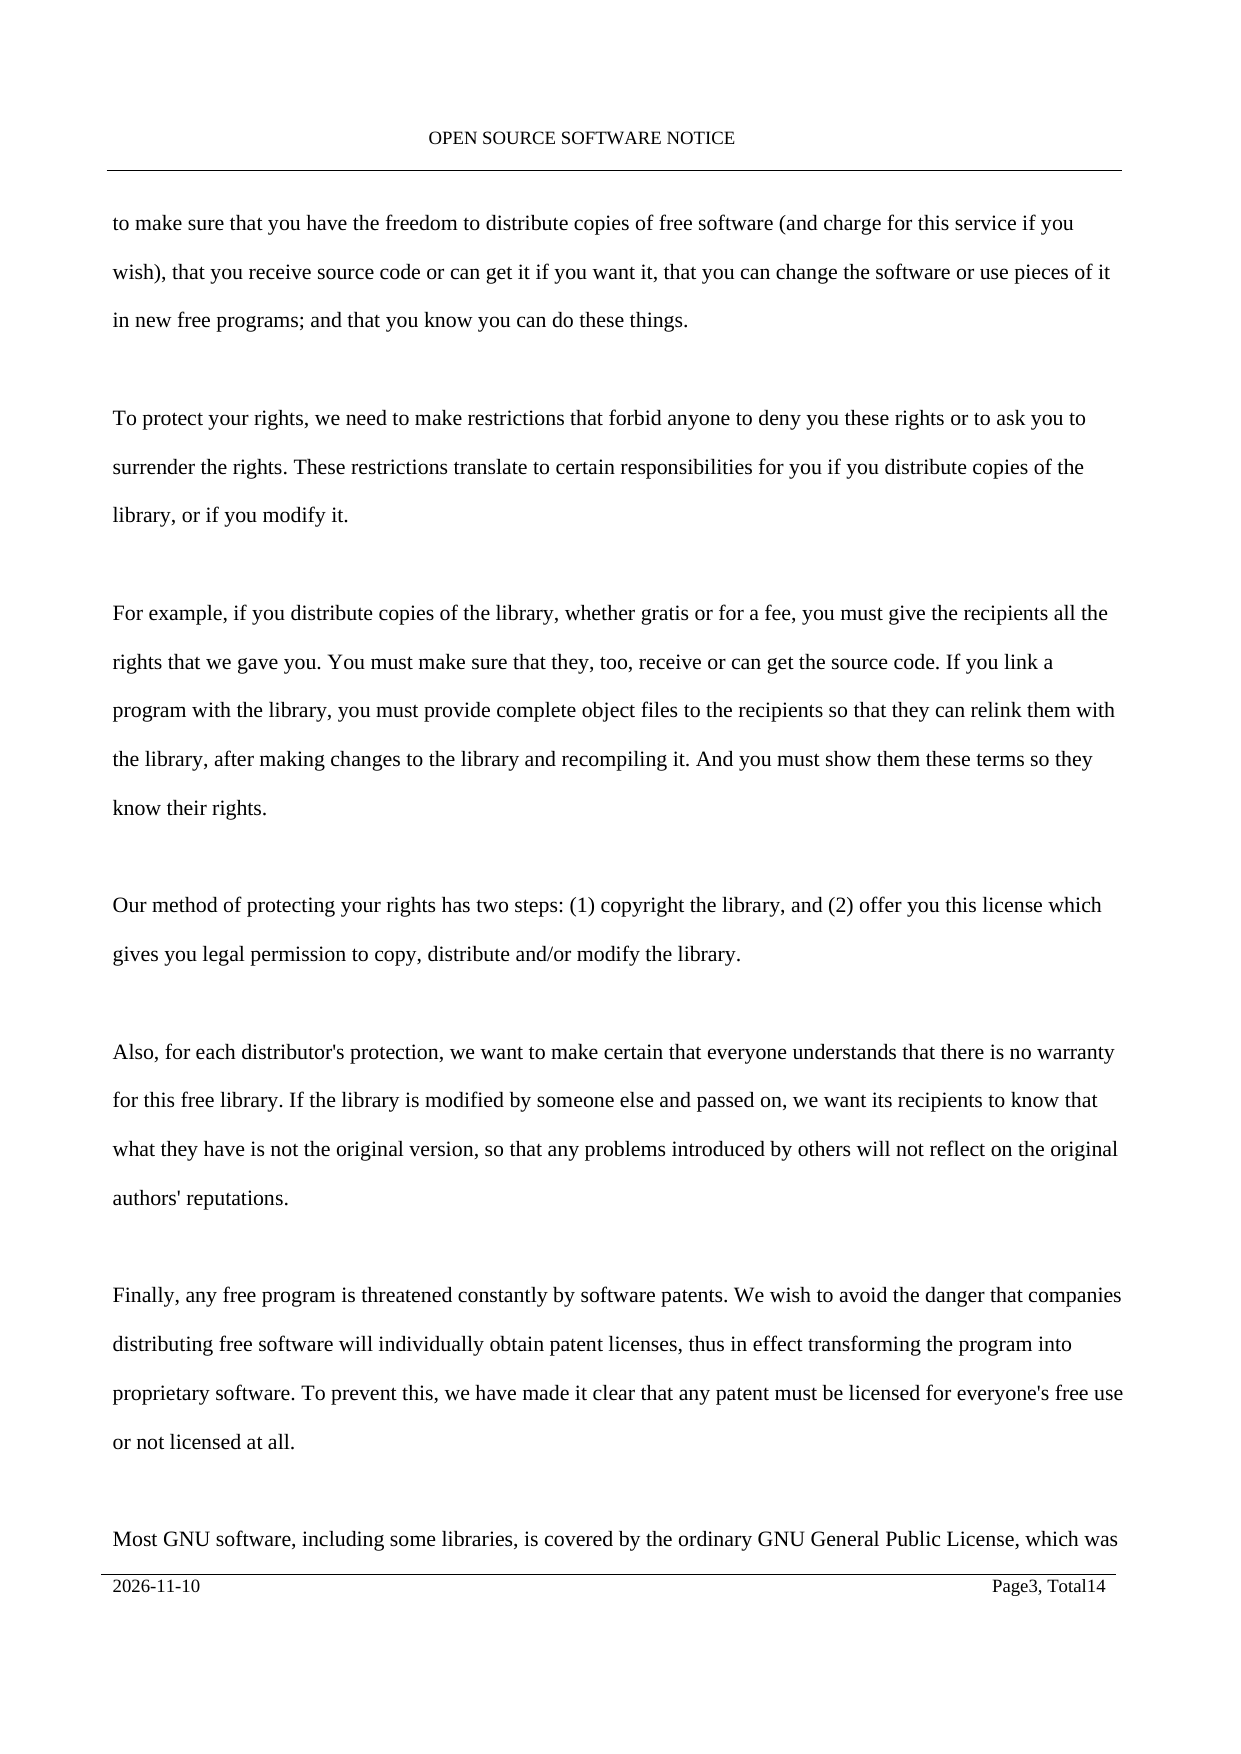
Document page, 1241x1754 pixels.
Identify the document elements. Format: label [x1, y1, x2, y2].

text [112, 206, 1128, 1555]
